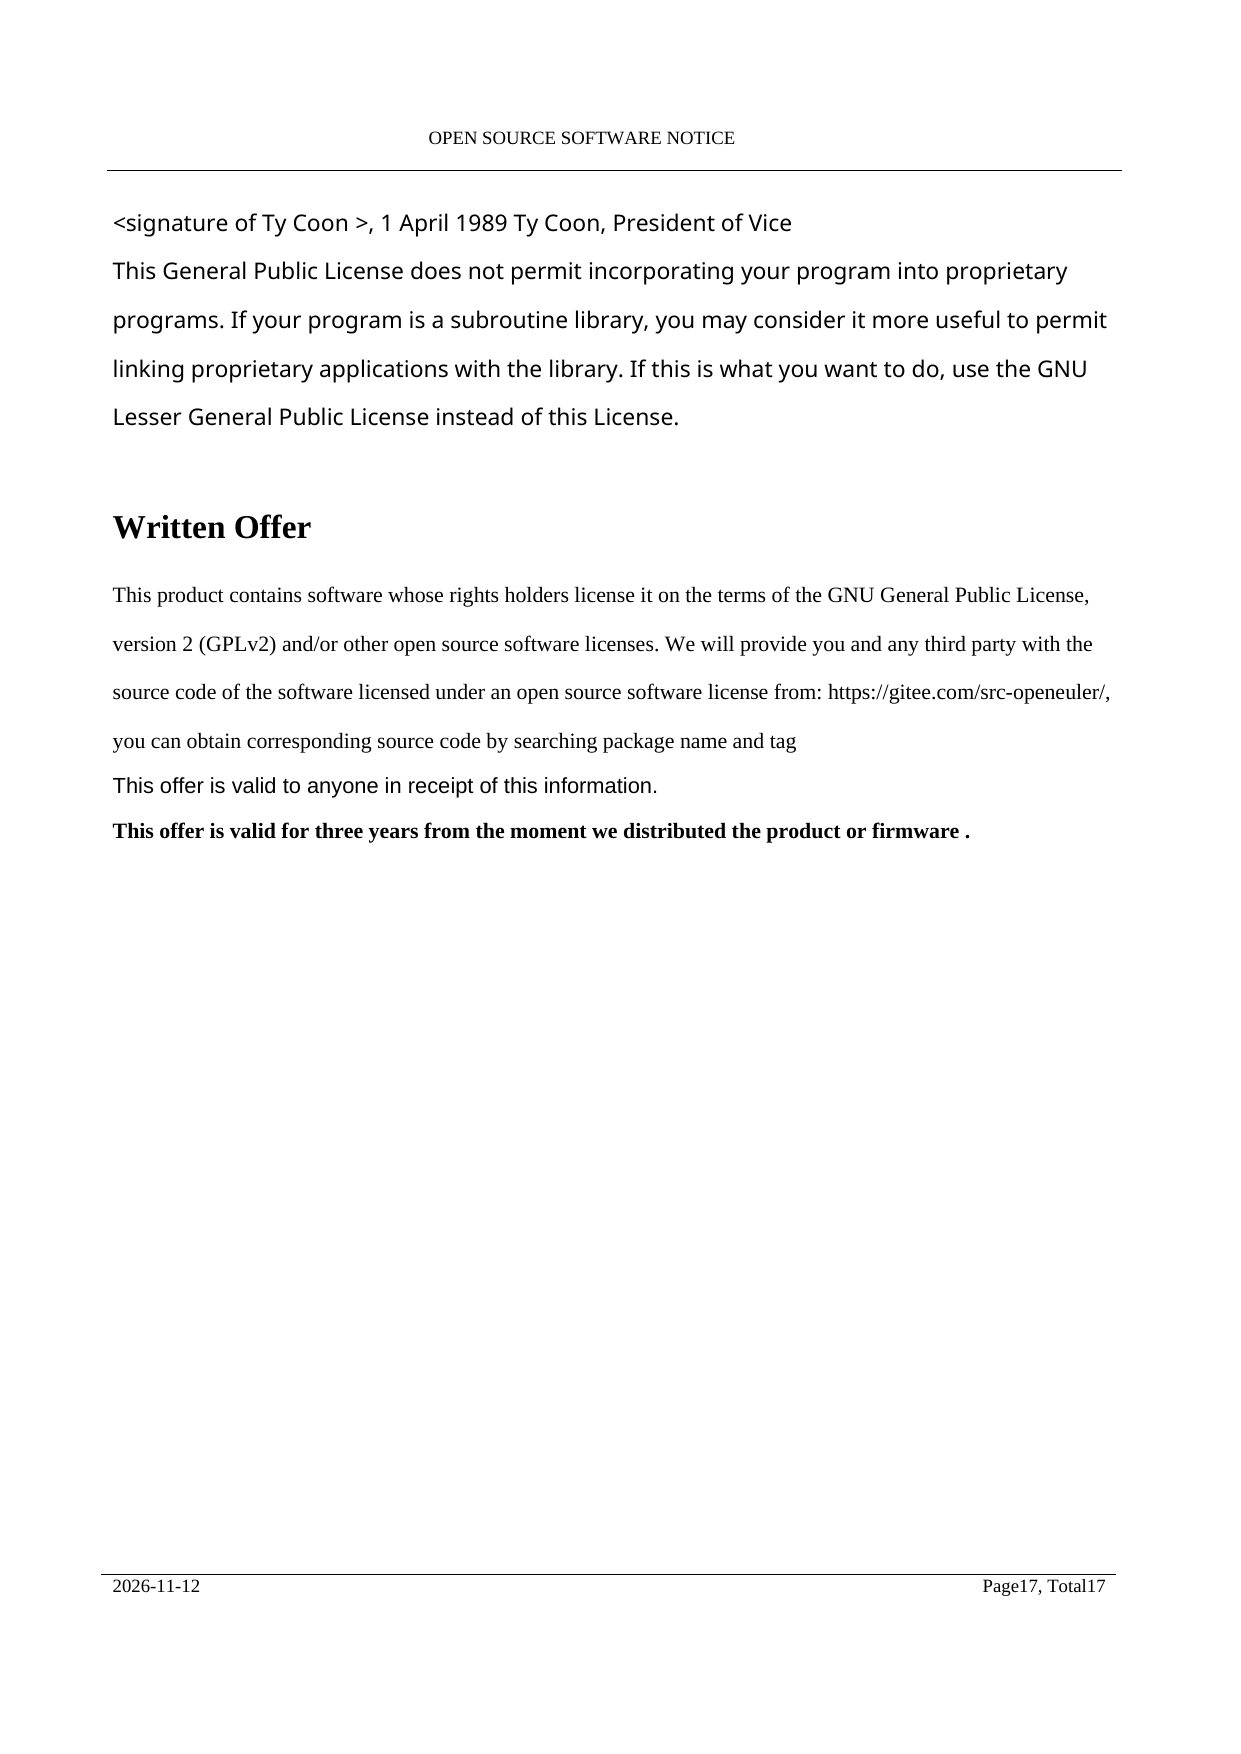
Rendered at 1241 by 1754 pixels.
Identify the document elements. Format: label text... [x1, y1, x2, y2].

text This General Public License does not permit incorporating your program into proprietary programs. If your program is a subroutine library, you may consider it more useful to permit linking proprietary applications with the library. If this is what you want to do, use the GNU Lesser General Public License instead of this License. [112, 254, 1128, 433]
text This product contains software whose rights holders license it on the terms of the GNU General Public License, version 2 (GPLv2) and/or other open source software licenses. We will provide you and any third party with the source code of the software licensed under an open source software license from: https://gitee.com/src-openeuler/, you can obtain corresponding source code by searching package name and tag [112, 578, 1128, 757]
text This offer is valid to anyone in receipt of this information. [112, 769, 1128, 802]
text <signature of Ty Coon >, 1 April 1989 Ty Coon, President of Vice [112, 206, 1128, 239]
text Written Offer [112, 494, 1128, 559]
text This offer is valid for three years from the moment we distributed the product or firmware . [112, 814, 1128, 847]
